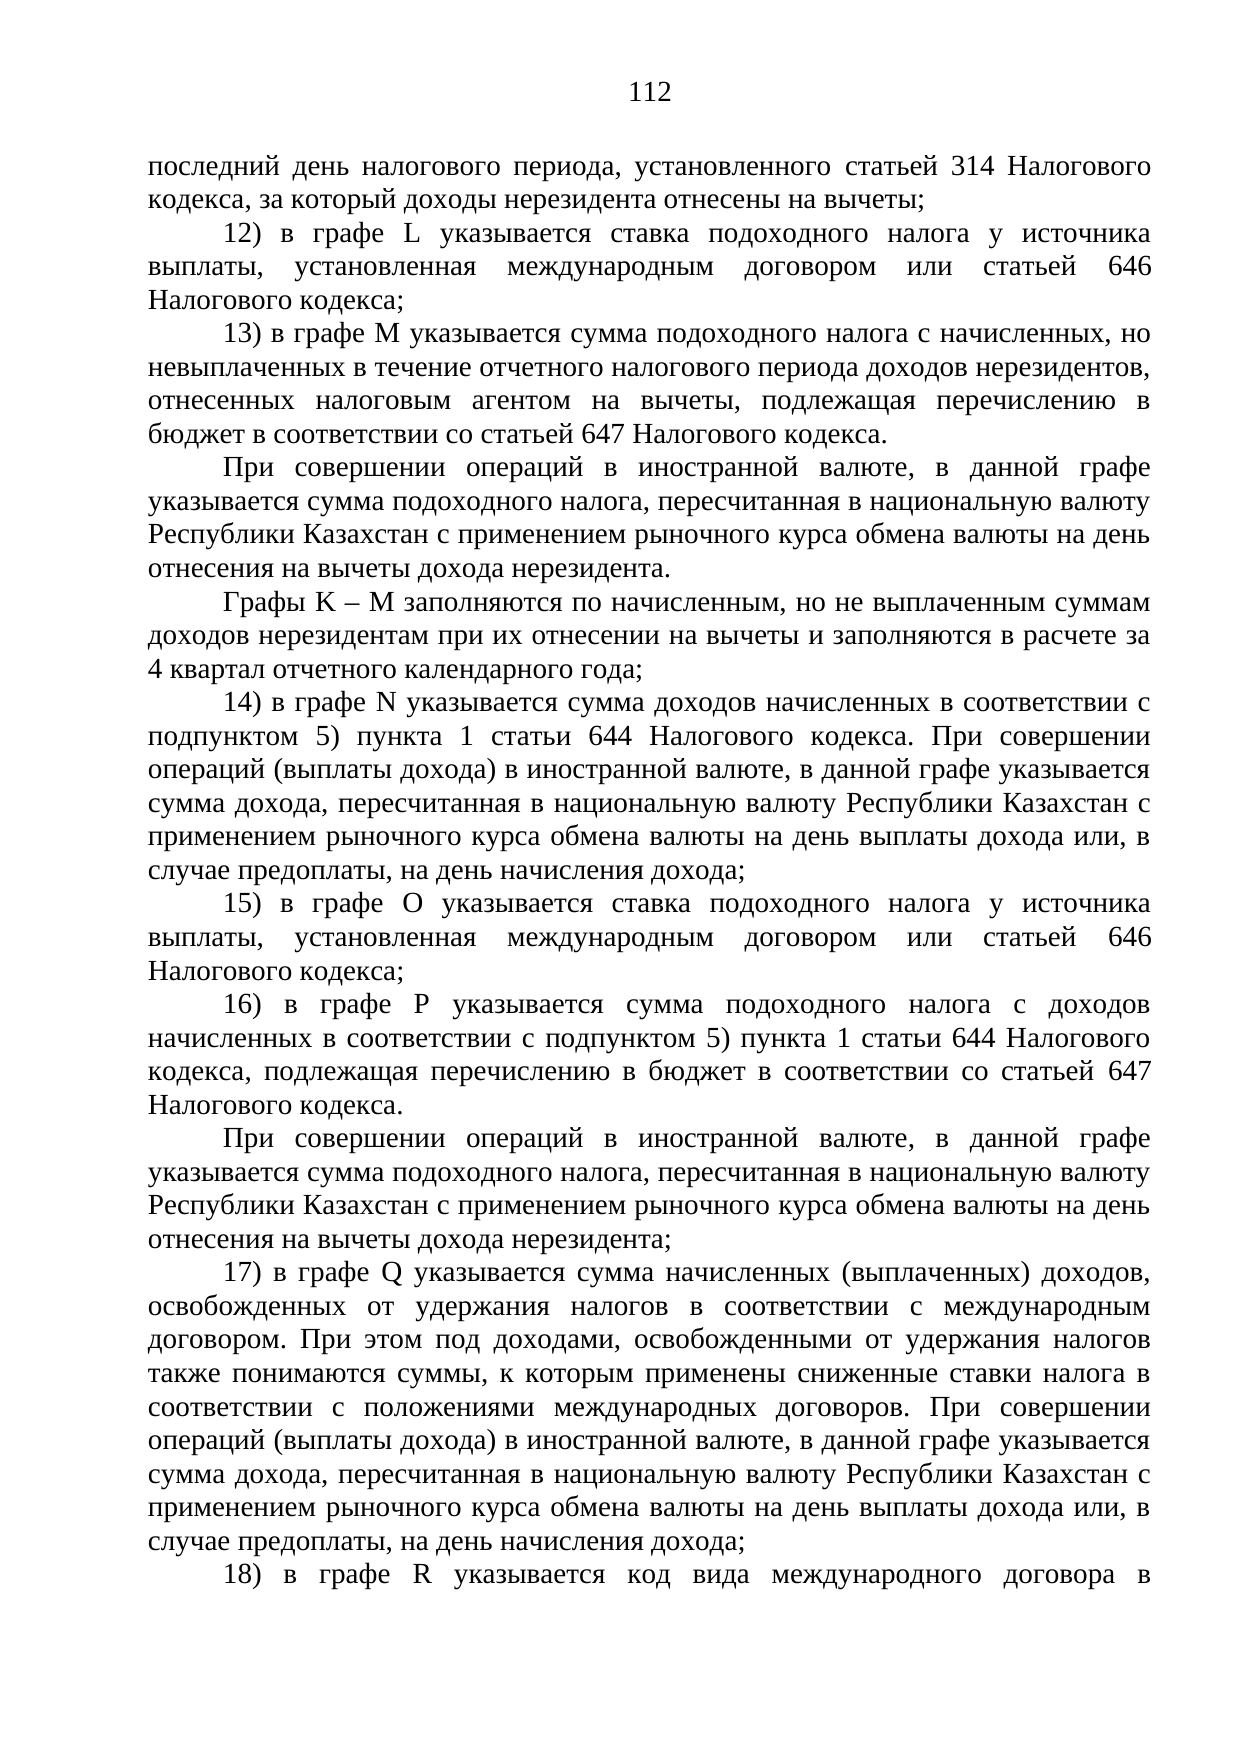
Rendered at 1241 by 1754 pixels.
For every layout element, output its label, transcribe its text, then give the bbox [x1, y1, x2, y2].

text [148, 148, 1152, 215]
text При совершении операций в иностранной валюте, в данной графе указывается сумма подоходного налога, пересчитанная в национальную валюту Республики Казахстан с применением рыночного курса обмена валюты на день отнесения на вычеты дохода нерезидента; [148, 1120, 1152, 1254]
text 14) в графе N указывается сумма доходов начисленных в соответствии с подпунктом 5) пункта 1 статьи 644 Налогового кодекса. При совершении операций (выплаты дохода) в иностранной валюте, в данной графе указывается сумма дохода, пересчитанная в национальную валюту Республики Казахстан с применением рыночного курса обмена валюты на день выплаты дохода или, в случае предоплаты, на день начисления дохода; [148, 684, 1152, 886]
text 13) в графе M указывается сумма подоходного налога с начисленных, но невыплаченных в течение отчетного налогового периода доходов нерезидентов, отнесенных налоговым агентом на вычеты, подлежащая перечислению в бюджет в соответствии со статьей 647 Налогового кодекса. [148, 315, 1152, 449]
text 12) в графе L указывается ставка подоходного налога у источника выплаты, установленная международным договором или статьей 646 Налогового кодекса; [148, 215, 1152, 315]
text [148, 1556, 1152, 1590]
text 16) в графе Р указывается сумма подоходного налога с доходов начисленных в соответствии с подпунктом 5) пункта 1 статьи 644 Налогового кодекса, подлежащая перечислению в бюджет в соответствии со статьей 647 Налогового кодекса. [148, 986, 1152, 1120]
text Графы K – M заполняются по начисленным, но не выплаченным суммам доходов нерезидентам при их отнесении на вычеты и заполняются в расчете за 4 квартал отчетного календарного года; [148, 584, 1152, 684]
text При совершении операций в иностранной валюте, в данной графе указывается сумма подоходного налога, пересчитанная в национальную валюту Республики Казахстан с применением рыночного курса обмена валюты на день отнесения на вычеты дохода нерезидента. [148, 449, 1152, 584]
text 15) в графе O указывается ставка подоходного налога у источника выплаты, установленная международным договором или статьей 646 Налогового кодекса; [148, 886, 1152, 986]
text 17) в графе Q указывается сумма начисленных (выплаченных) доходов, освобожденных от удержания налогов в соответствии с международным договором. При этом под доходами, освобожденными от удержания налогов также понимаются суммы, к которым применены сниженные ставки налога в соответствии с положениями международных договоров. При совершении операций (выплаты дохода) в иностранной валюте, в данной графе указывается сумма дохода, пересчитанная в национальную валюту Республики Казахстан с применением рыночного курса обмена валюты на день выплаты дохода или, в случае предоплаты, на день начисления дохода; [148, 1254, 1152, 1556]
